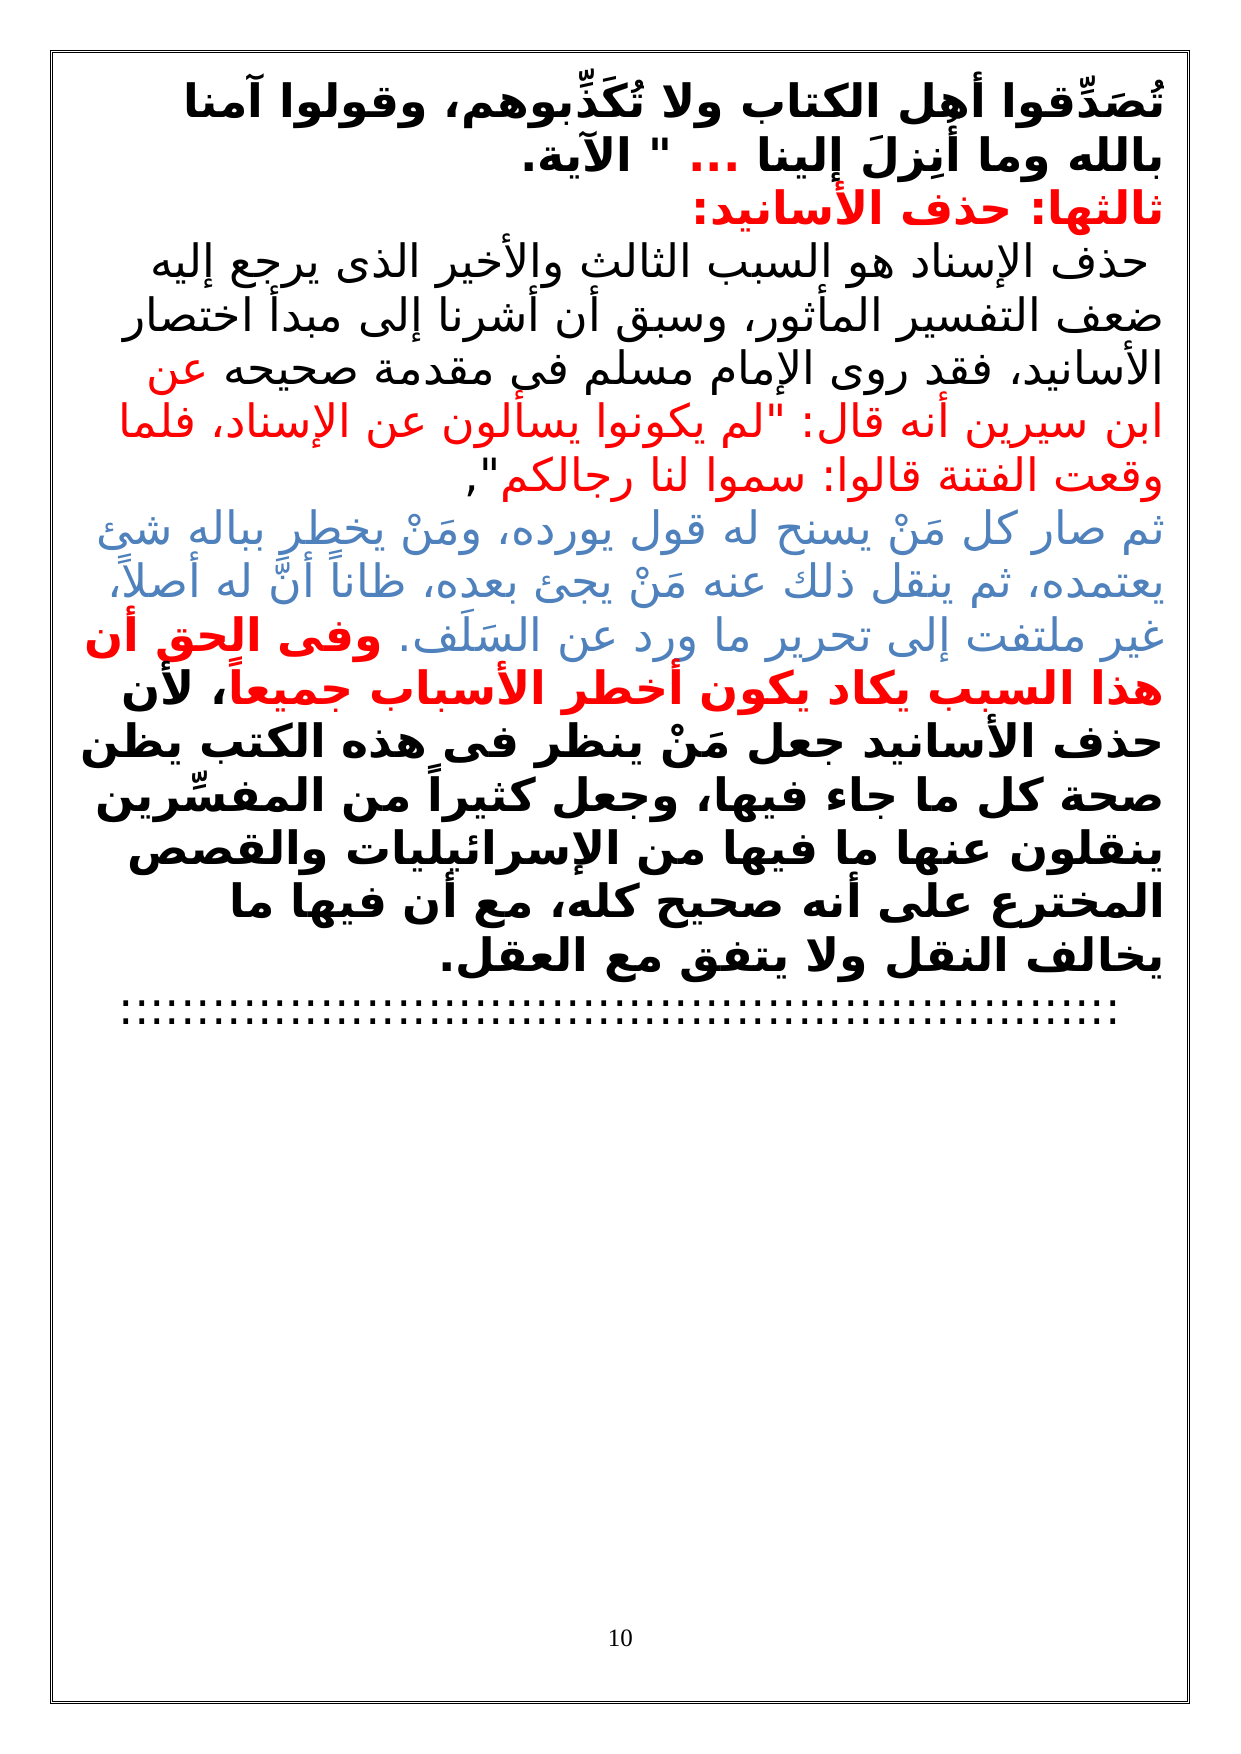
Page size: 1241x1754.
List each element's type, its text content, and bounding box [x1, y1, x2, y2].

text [75, 75, 1165, 182]
text ثالثها: حذف الأسانيد: [75, 182, 1165, 235]
text ثم صار كل مَنْ يسنح له قول يورده، ومَنْ يخطر بباله شئ يعتمده، ثم ينقل ذلك عنه مَنْ يجئ بعده، ظاناً أنَّ له أصلاً، غير ملتفت إلى تحرير ما ورد عن السَلَف. وفى الحق أن هذا السبب يكاد يكون أخطر الأسباب جميعاً، لأن حذف الأسانيد جعل مَنْ ينظر فى هذه الكتب يظن صحة كل ما جاء فيها، وجعل كثيراً من المفسِّرين ينقلون عنها ما فيها من الإسرائيليات والقصص المخترع على أنه صحيح كله، مع أن فيها ما يخالف النقل ولا يتفق مع العقل. [75, 502, 1165, 982]
text ::::::::::::::::::::::::::::::::::::::::::::::::::::::::::::::::: [75, 982, 1165, 1035]
text حذف الإسناد هو السبب الثالث والأخير الذى يرجع إليه ضعف التفسير المأثور، وسبق أن أشرنا إلى مبدأ اختصار الأسانيد، فقد روى الإمام مسلم فى مقدمة صحيحه عن ابن سيرين أنه قال: "لم يكونوا يسألون عن الإسناد، فلما وقعت الفتنة قالوا: سموا لنا رجالكم", [75, 235, 1165, 502]
